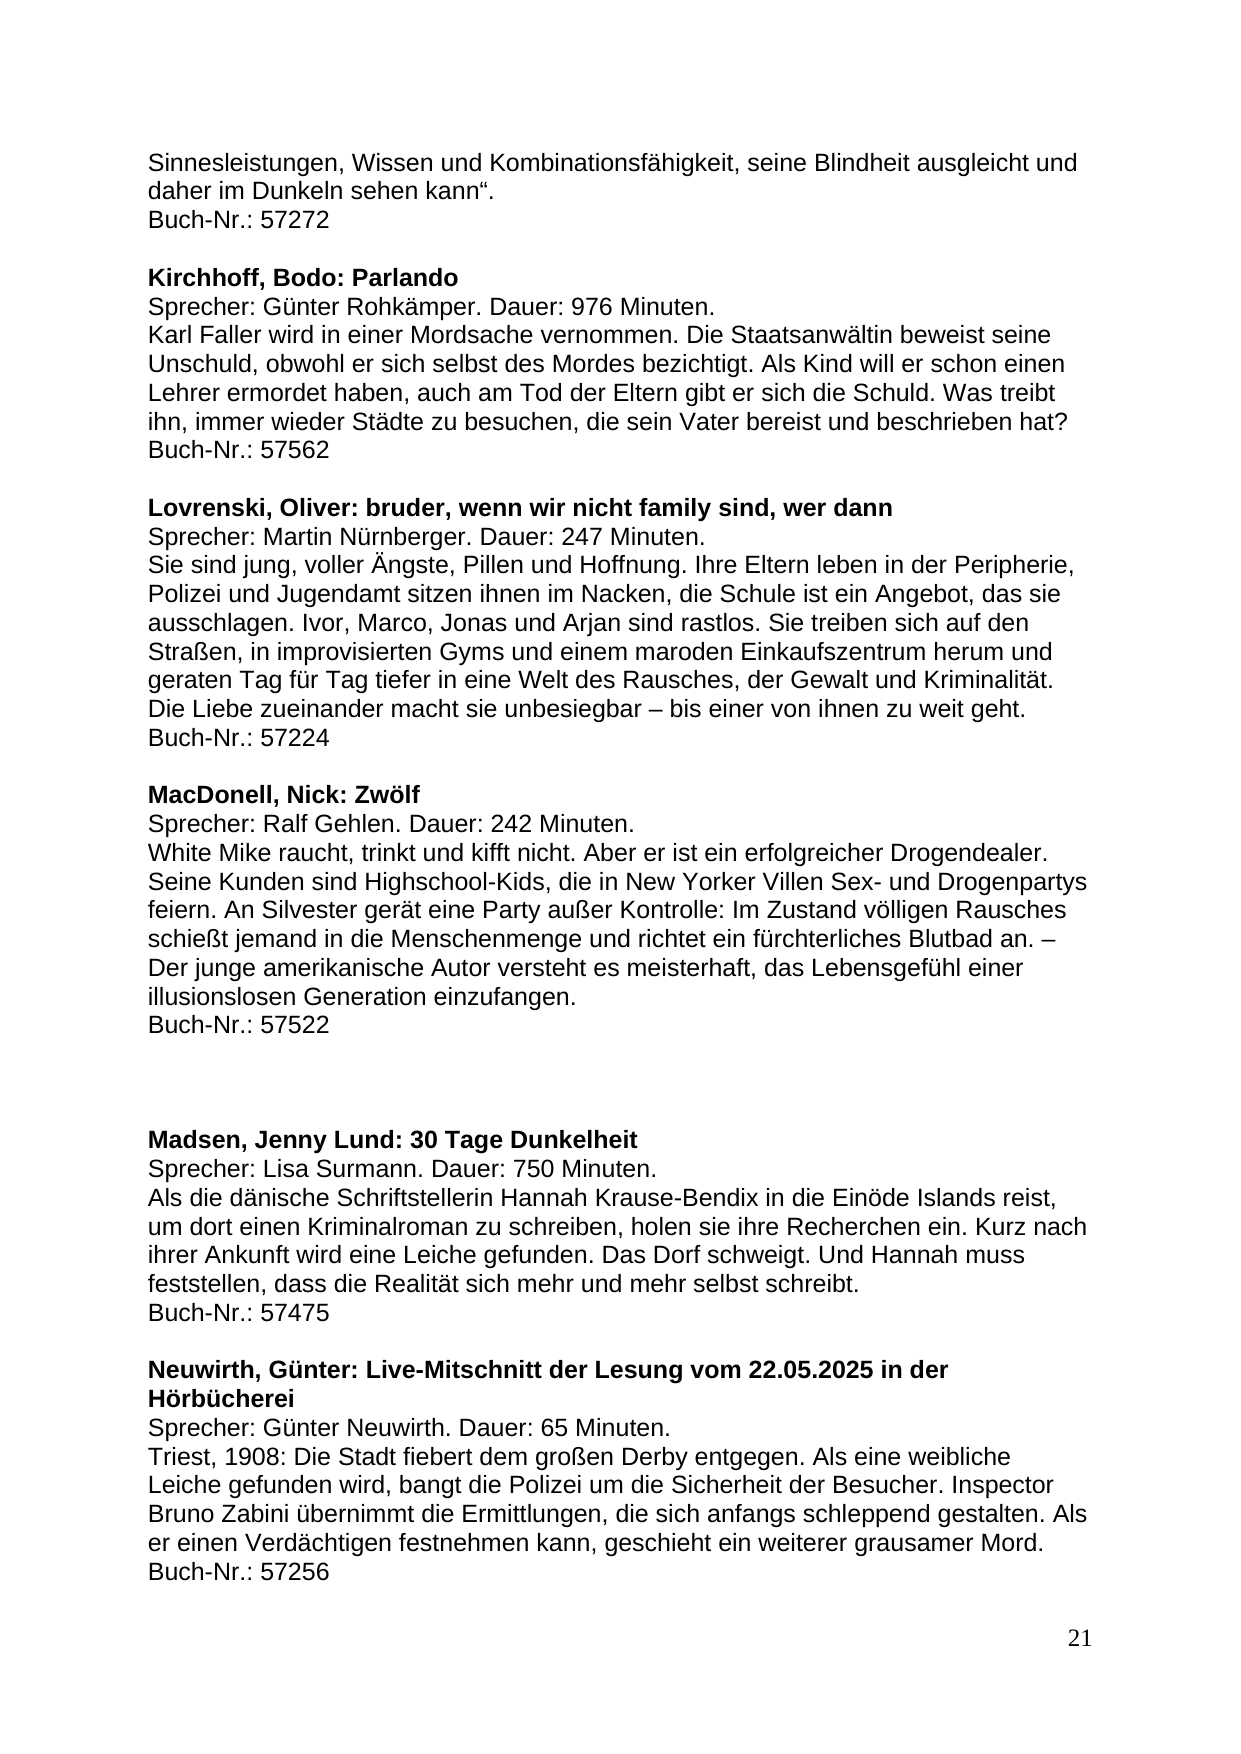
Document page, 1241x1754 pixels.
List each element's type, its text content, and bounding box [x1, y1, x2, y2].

text Sprecher: Günter Rohkämper. Dauer: 976 Minuten. Karl Faller wird in einer Mordsache vernommen. Die Staatsanwältin beweist seine Unschuld, obwohl er sich selbst des Mordes bezichtigt. Als Kind will er schon einen Lehrer ermordet haben, auch am Tod der Eltern gibt er sich die Schuld. Was treibt ihn, immer wieder Städte zu besuchen, die sein Vater bereist und beschrieben hat? Buch-Nr.: 57562 [148, 291, 1093, 464]
text MacDonell, Nick: Zwölf [148, 752, 1093, 809]
text Sprecher: Ralf Gehlen. Dauer: 242 Minuten. White Mike raucht, trinkt und kifft nicht. Aber er ist ein erfolgreicher Drogendealer. Seine Kunden sind Highschool-Kids, die in New Yorker Villen Sex- und Drogenpartys feiern. An Silvester gerät eine Party außer Kontrolle: Im Zustand völligen Rausches schießt jemand in die Menschenmenge und richtet ein fürchterliches Blutbad an. – Der junge amerikanische Autor versteht es meisterhaft, das Lebensgefühl einer illusionslosen Generation einzufangen. Buch-Nr.: 57522 [148, 809, 1093, 1039]
text Neuwirth, Günter: Live-Mitschnitt der Lesung vom 22.05.2025 in der Hörbücherei [148, 1327, 1093, 1413]
text Sprecher: Martin Nürnberger. Dauer: 247 Minuten. Sie sind jung, voller Ängste, Pillen und Hoffnung. Ihre Eltern leben in der Peripherie, Polizei und Jugendamt sitzen ihnen im Nacken, die Schule ist ein Angebot, das sie ausschlagen. Ivor, Marco, Jonas und Arjan sind rastlos. Sie treiben sich auf den Straßen, in improvisierten Gyms und einem maroden Einkaufszentrum herum und geraten Tag für Tag tiefer in eine Welt des Rausches, der Gewalt und Kriminalität. Die Liebe zueinander macht sie unbesiegbar – bis einer von ihnen zu weit geht. Buch-Nr.: 57224 [148, 522, 1093, 752]
text Sprecher: Günter Neuwirth. Dauer: 65 Minuten. Triest, 1908: Die Stadt fiebert dem großen Derby entgegen. Als eine weibliche Leiche gefunden wird, bangt die Polizei um die Sicherheit der Besucher. Inspector Bruno Zabini übernimmt die Ermittlungen, die sich anfangs schleppend gestalten. Als er einen Verdächtigen festnehmen kann, geschieht ein weiterer grausamer Mord. Buch-Nr.: 57256 [148, 1413, 1093, 1586]
text Kirchhoff, Bodo: Parlando [148, 234, 1093, 291]
text Lovrenski, Oliver: bruder, wenn wir nicht family sind, wer dann [148, 464, 1093, 522]
text Madsen, Jenny Lund: 30 Tage Dunkelheit [148, 1125, 1093, 1154]
text Sprecher: Lisa Surmann. Dauer: 750 Minuten. Als die dänische Schriftstellerin Hannah Krause-Bendix in die Einöde Islands reist, um dort einen Kriminalroman zu schreiben, holen sie ihre Recherchen ein. Kurz nach ihrer Ankunft wird eine Leiche gefunden. Das Dorf schweigt. Und Hannah muss feststellen, dass die Realität sich mehr und mehr selbst schreibt. Buch-Nr.: 57475 [148, 1154, 1093, 1327]
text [148, 148, 1093, 234]
